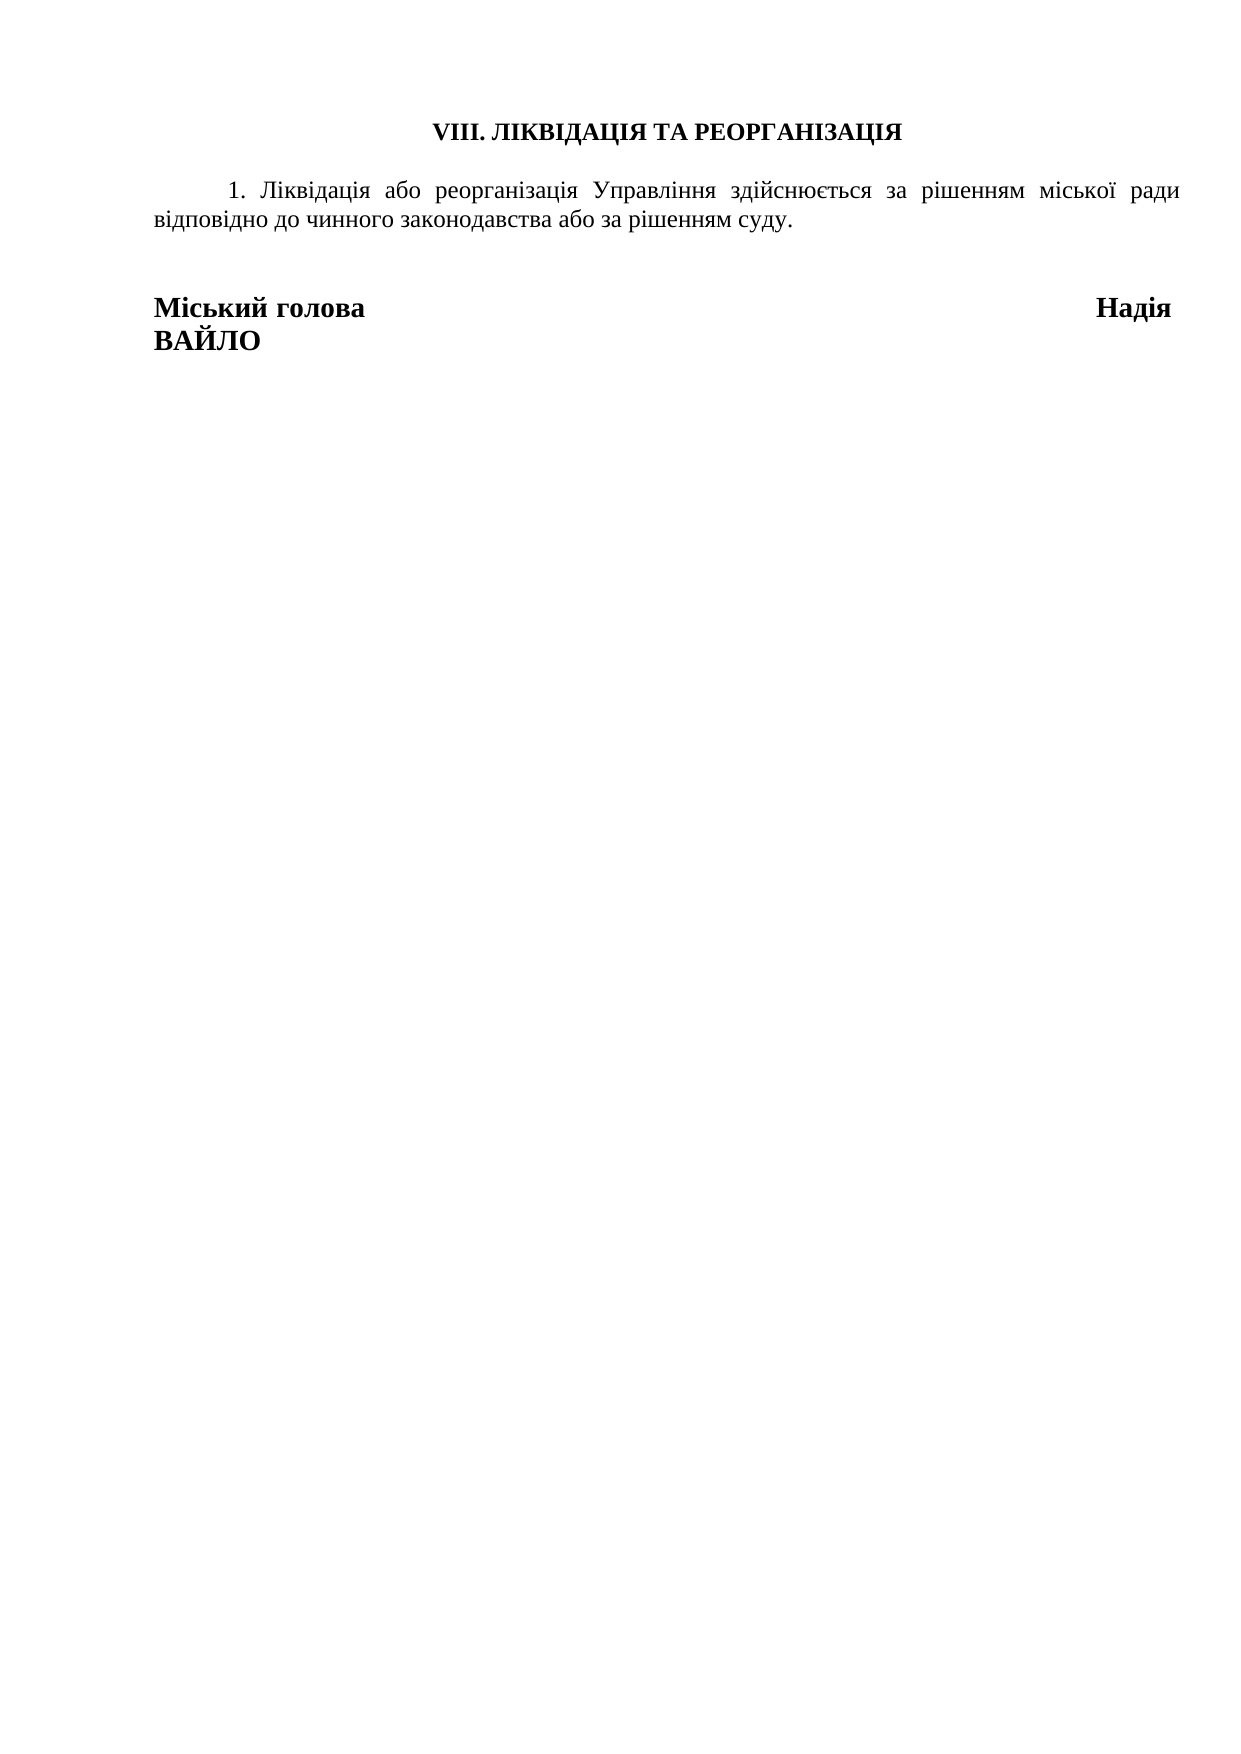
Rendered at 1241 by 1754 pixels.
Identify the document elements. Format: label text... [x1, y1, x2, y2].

text Міський голова Надія ВАЙЛО [153, 290, 1181, 357]
text 1. Ліквідація або реорганізація Управління здійснюється за рішенням міської ради відповідно до чинного законодавства або за рішенням суду. [153, 175, 1181, 232]
text VІІІ. ЛІКВІДАЦІЯ ТА РЕОРГАНІЗАЦІЯ [153, 117, 1181, 146]
